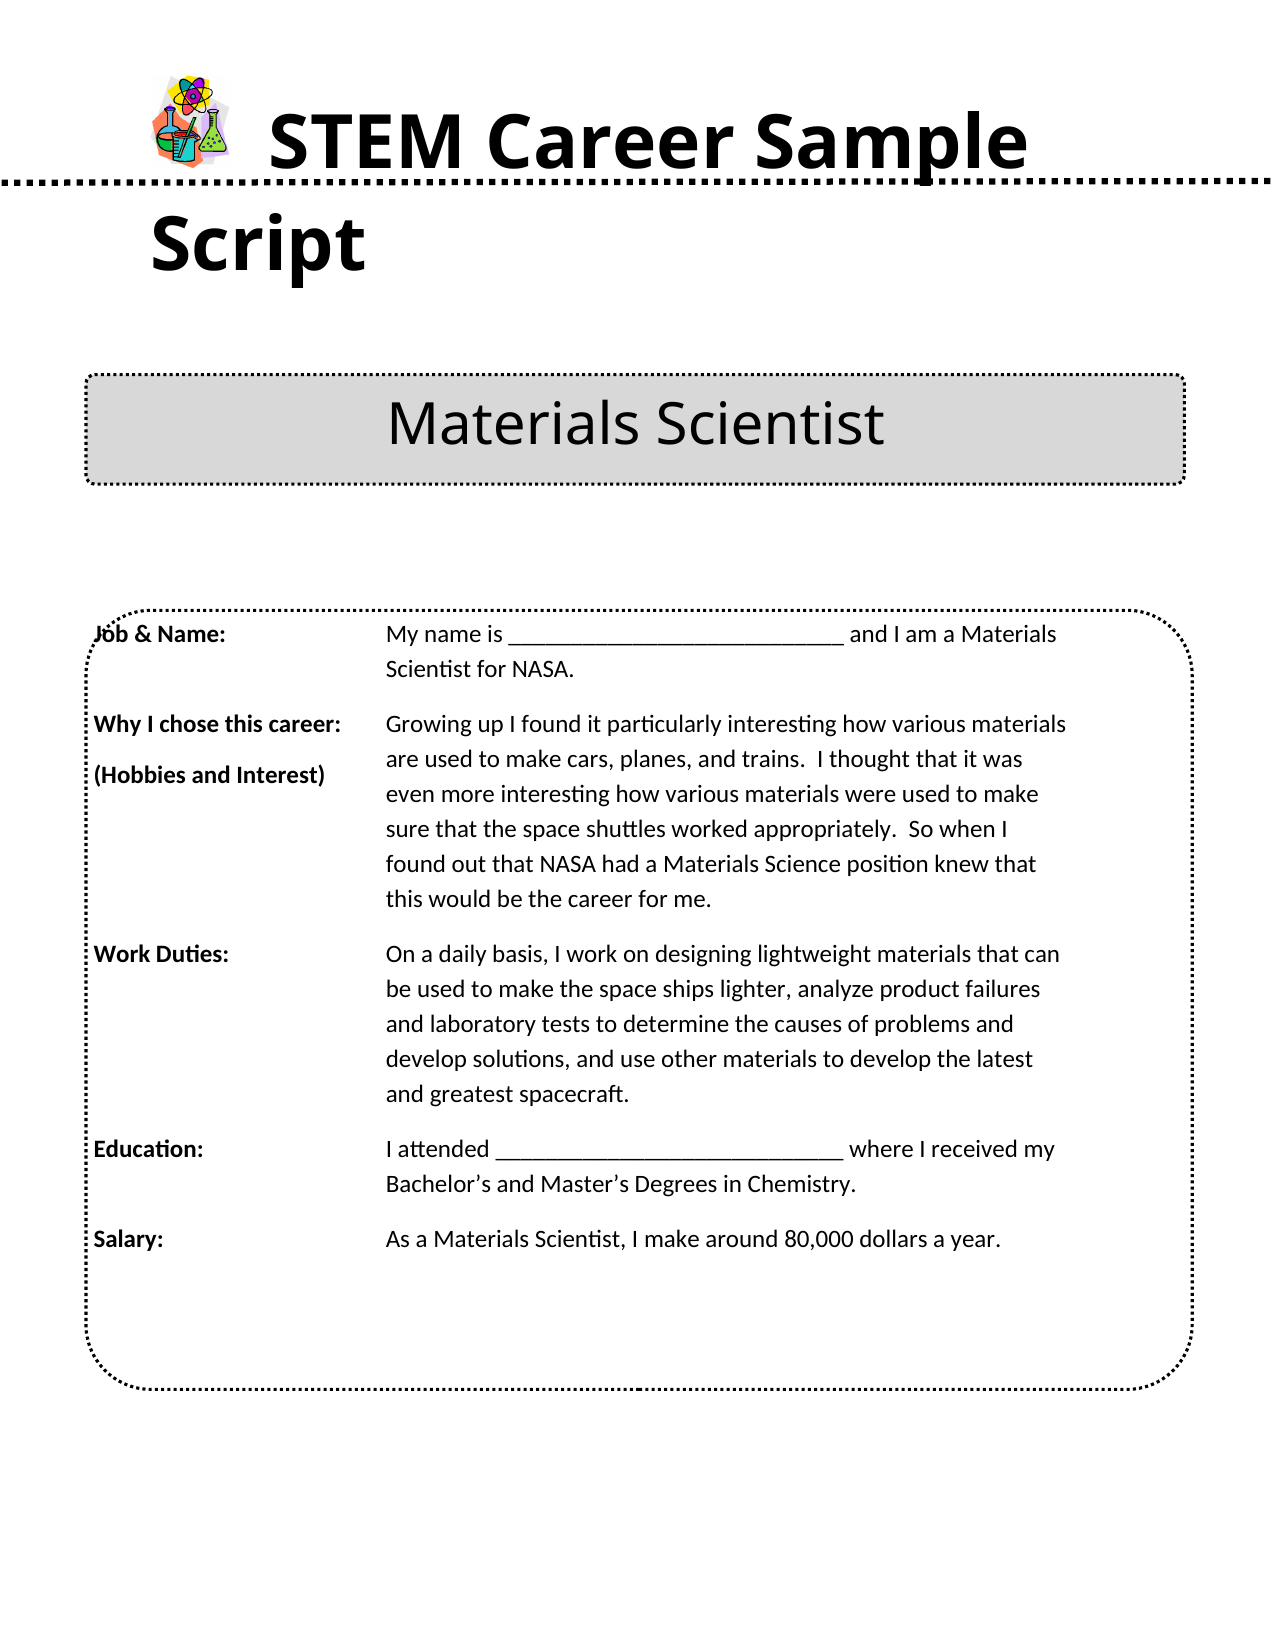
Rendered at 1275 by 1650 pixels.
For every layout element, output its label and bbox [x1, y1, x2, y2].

picture [150, 75, 230, 169]
